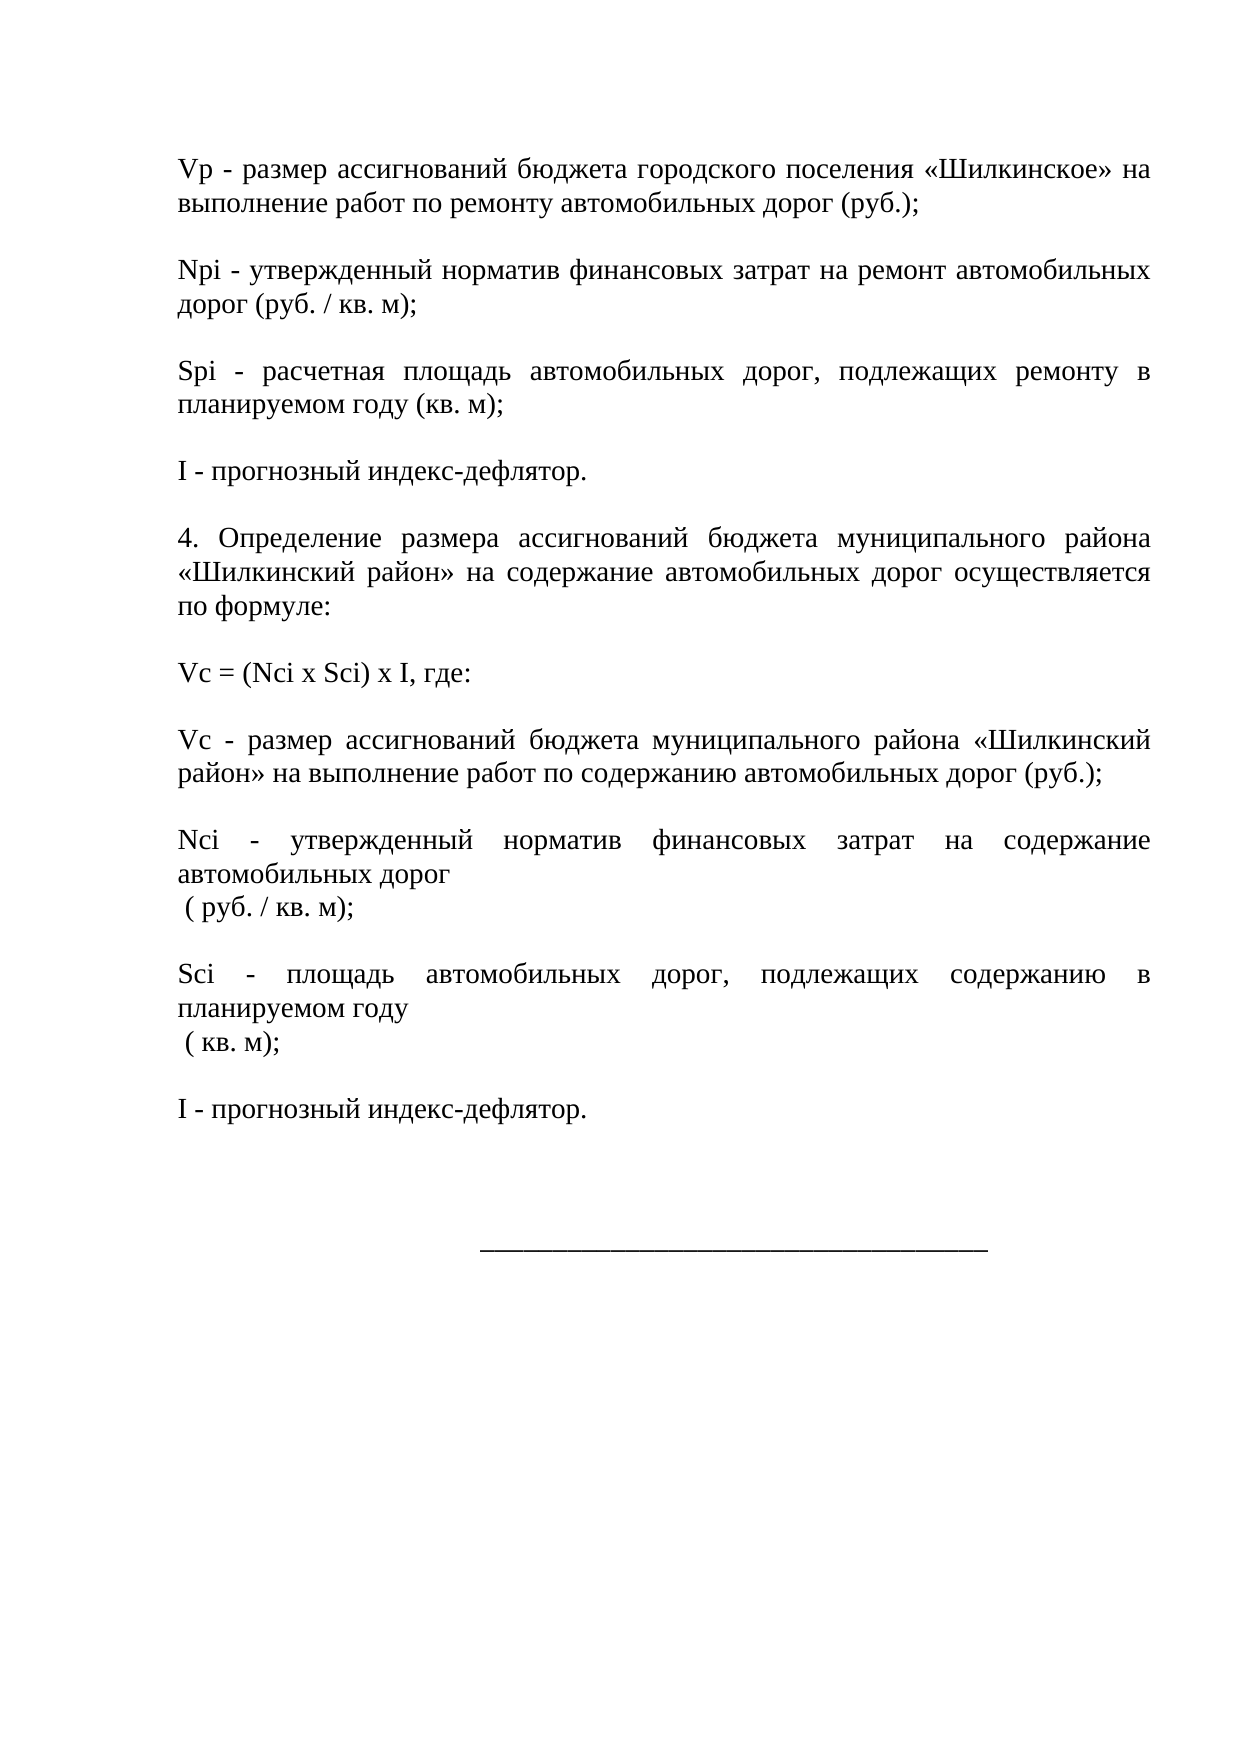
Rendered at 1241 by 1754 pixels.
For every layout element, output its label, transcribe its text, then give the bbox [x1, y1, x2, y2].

text Vс - размер ассигнований бюджета муниципального района «Шилкинский район» на выполнение работ по содержанию автомобильных дорог (руб.); [177, 722, 1152, 789]
text ( руб. / кв. м); [177, 889, 1152, 923]
text I - прогнозный индекс-дефлятор. [177, 1091, 1152, 1124]
text Nсi - утвержденный норматив финансовых затрат на содержание автомобильных дорог [177, 822, 1152, 889]
text Npi - утвержденный норматив финансовых затрат на ремонт автомобильных дорог (руб. / кв. м); [177, 252, 1152, 319]
text Sсi - площадь автомобильных дорог, подлежащих содержанию в планируемом году [177, 957, 1152, 1024]
text I - прогнозный индекс-дефлятор. [177, 453, 1152, 487]
text Vp - размер ассигнований бюджета городского поселения «Шилкинское» на выполнение работ по ремонту автомобильных дорог (руб.); [177, 152, 1152, 219]
text ( кв. м); [177, 1024, 1152, 1057]
text Vс = (Nсi х Sсi) х I, где: [177, 655, 1152, 688]
text 4. Определение размера ассигнований бюджета муниципального района «Шилкинский район» на содержание автомобильных дорог осуществляется по формуле: [177, 521, 1152, 621]
text Sрi - расчетная площадь автомобильных дорог, подлежащих ремонту в планируемом году (кв. м); [177, 353, 1152, 420]
text ___________________________________ [177, 1220, 1152, 1255]
